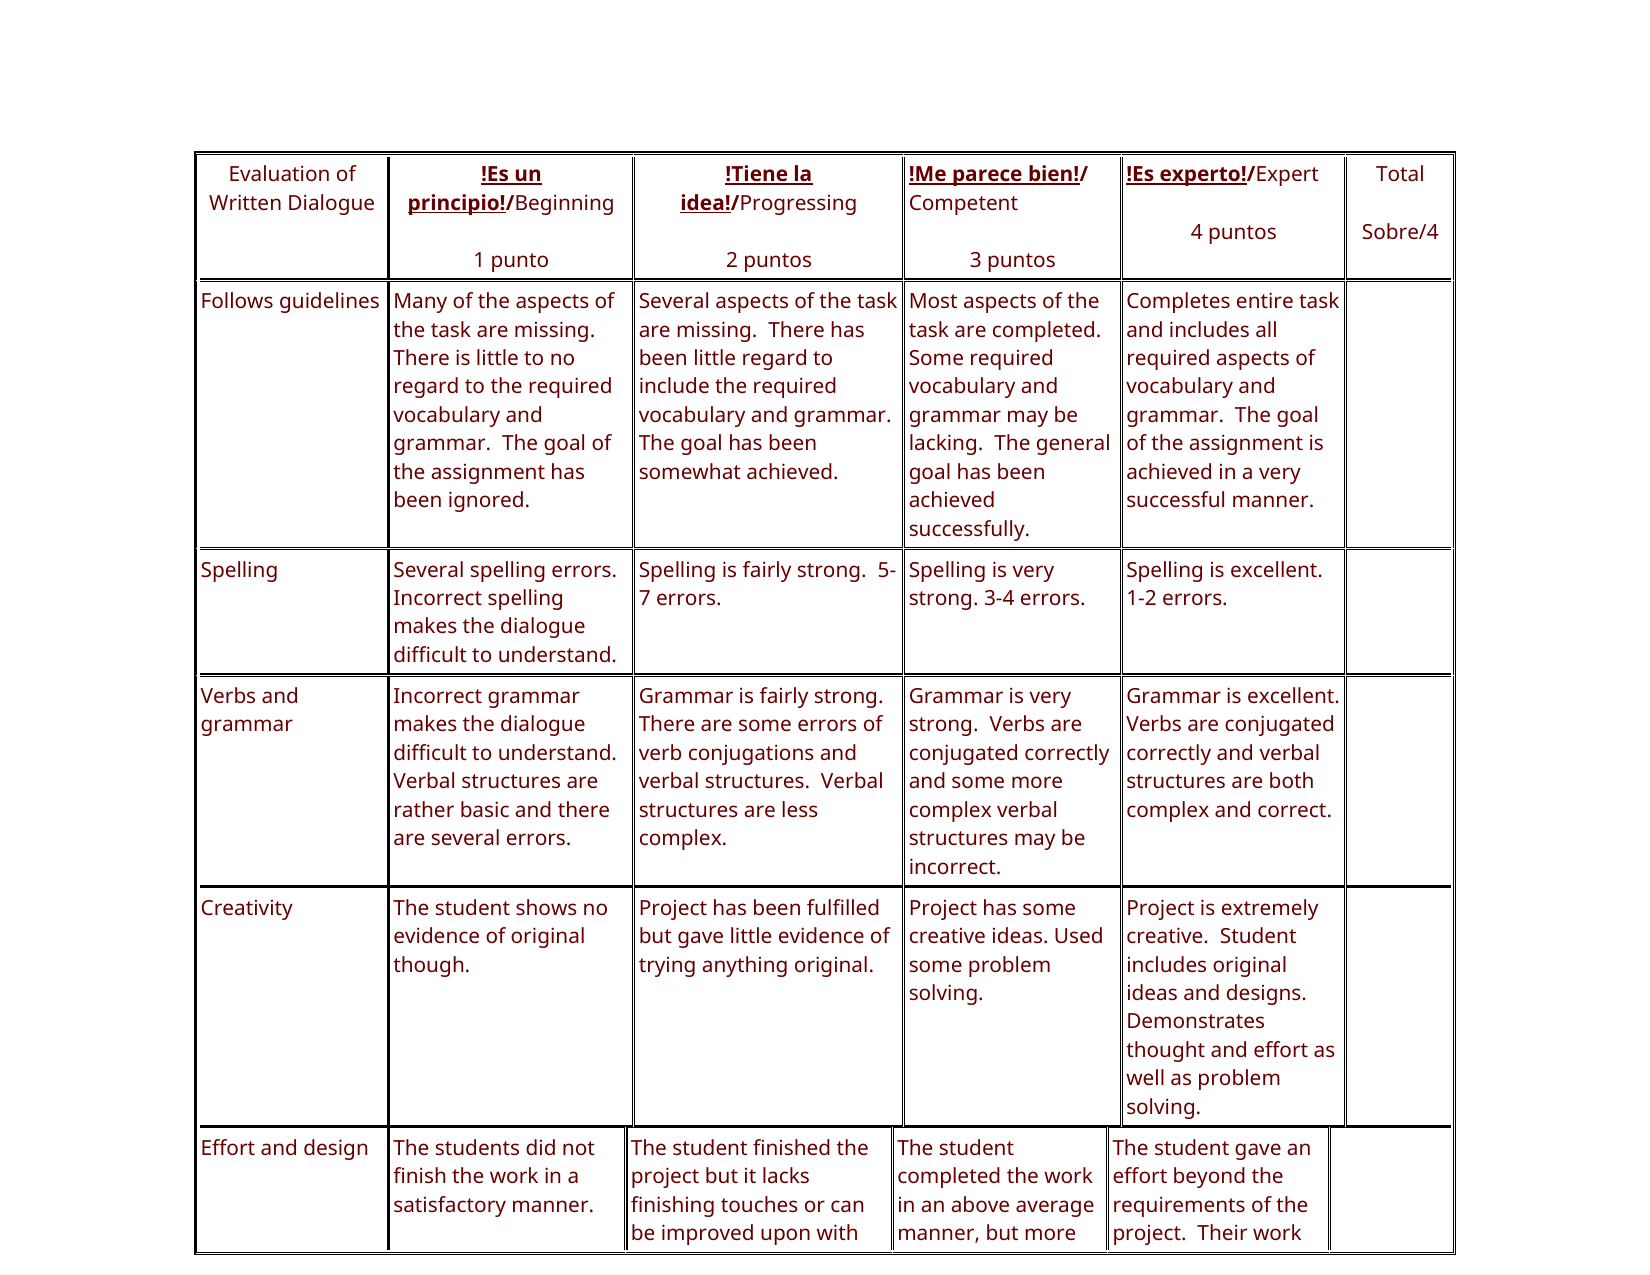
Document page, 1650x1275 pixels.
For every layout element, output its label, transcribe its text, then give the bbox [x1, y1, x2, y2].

table_cell Creativity [197, 885, 387, 1125]
table_cell Incorrect grammar makes the dialogue difficult to understand. Verbal structures are rather basic and there are several errors. [390, 677, 632, 885]
table_cell Spelling is very strong. 3-4 errors. [905, 550, 1120, 673]
table_cell Several aspects of the task are missing. There has been little regard to include the required vocabulary and grammar. The goal has been somewhat achieved. [635, 282, 902, 547]
table_cell [1347, 673, 1453, 885]
table_cell Most aspects of the task are completed. Some required vocabulary and grammar may be lacking. The general goal has been achieved successfully. [905, 282, 1120, 547]
table_cell [1330, 1125, 1453, 1251]
table_cell Project is extremely creative. Student includes original ideas and designs. Demonstrates thought and effort as well as problem solving. [1123, 888, 1344, 1125]
table_cell Many of the aspects of the task are missing. There is little to no regard to the required vocabulary and grammar. The goal of the assignment has been ignored. [390, 282, 632, 547]
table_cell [1108, 1128, 1329, 1251]
table_header !Me parece bien!/ Competent 3 puntos [904, 155, 1121, 278]
table_header Total Sobre/4 [1346, 155, 1453, 278]
table_cell Project has been fulfilled but gave little evidence of trying anything original. [635, 888, 902, 1125]
table_cell [1346, 547, 1454, 673]
table_cell Grammar is fairly strong. There are some errors of verb conjugations and verbal structures. Verbal structures are less complex. [635, 677, 902, 885]
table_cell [388, 1127, 626, 1251]
table_cell Verbs and grammar [197, 673, 387, 885]
table_cell Spelling is fairly strong. 5-7 errors. [635, 550, 902, 673]
table_cell Completes entire task and includes all required aspects of vocabulary and grammar. The goal of the assignment is achieved in a very successful manner. [1123, 282, 1344, 547]
table_cell Spelling [196, 547, 388, 673]
table_cell Spelling is excellent. 1-2 errors. [1123, 550, 1344, 673]
table_cell Follows guidelines [197, 278, 387, 547]
table_header Evaluation of Written Dialogue [197, 155, 388, 278]
table_cell The student shows no evidence of original though. [390, 888, 632, 1125]
table_cell Grammar is very strong. Verbs are conjugated correctly and some more complex verbal structures may be incorrect. [905, 677, 1120, 885]
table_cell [893, 1128, 1107, 1251]
table_header !Tiene la idea!/Progressing 2 puntos [634, 155, 904, 278]
table_cell [1347, 885, 1453, 1125]
table_cell Effort and design [197, 1125, 388, 1251]
table_header !Es experto!/Expert 4 puntos [1121, 155, 1346, 278]
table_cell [626, 1128, 892, 1251]
table_header !Es un principio!/Beginning 1 punto [388, 155, 634, 278]
table_cell Several spelling errors. Incorrect spelling makes the dialogue difficult to understand. [390, 550, 632, 673]
table_cell [1347, 278, 1453, 547]
table_cell Grammar is excellent. Verbs are conjugated correctly and verbal structures are both complex and correct. [1123, 677, 1344, 885]
table_cell Project has some creative ideas. Used some problem solving. [905, 888, 1120, 1125]
